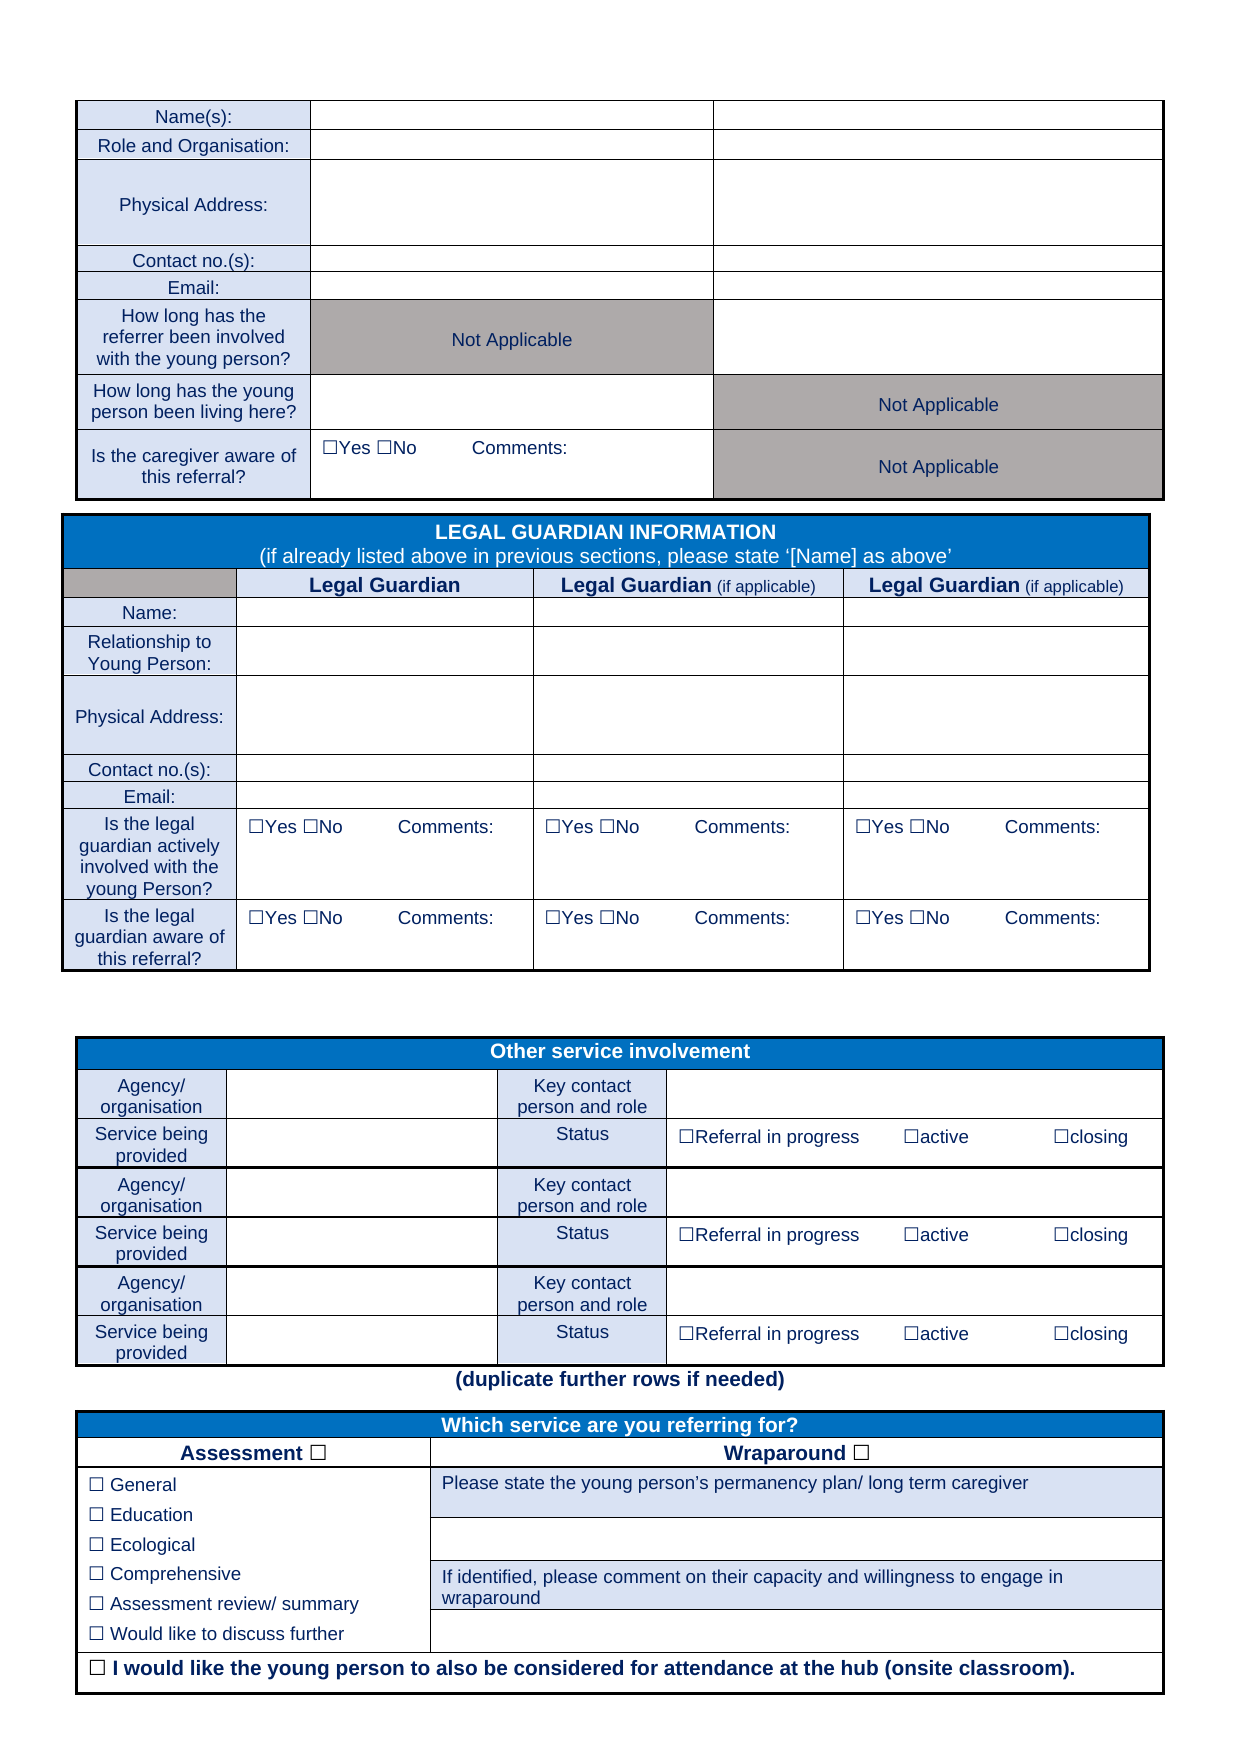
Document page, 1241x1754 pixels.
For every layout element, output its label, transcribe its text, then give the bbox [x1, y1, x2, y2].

table_cell [227, 1169, 497, 1216]
table_cell [534, 627, 843, 674]
table_cell [311, 160, 713, 244]
table_cell [534, 755, 843, 781]
table_cell [714, 300, 1162, 374]
table_cell [431, 1518, 1162, 1560]
table_cell Email: [64, 782, 236, 808]
table_cell [227, 1218, 497, 1265]
table_cell [227, 1119, 497, 1166]
table_cell [311, 246, 713, 271]
table_cell [714, 130, 1162, 158]
table_cell [311, 272, 713, 299]
table_cell Agency/ organisation [78, 1070, 226, 1118]
table_cell Referral in progress active closing [667, 1316, 1162, 1363]
table_cell Agency/ organisation [78, 1169, 226, 1216]
table_cell Agency/ organisation [78, 1268, 226, 1315]
table_cell Yes No Comments: [237, 900, 533, 969]
table_cell Not Applicable [311, 300, 713, 374]
table_cell [714, 160, 1162, 244]
text (duplicate further rows if needed) [75, 1367, 1165, 1391]
table_cell Service being provided [78, 1119, 226, 1166]
table_cell Key contact person and role [498, 1070, 666, 1118]
table_cell [844, 598, 1148, 626]
table_cell Status [498, 1316, 666, 1363]
table_cell [237, 782, 533, 808]
table_cell Email: [78, 272, 310, 299]
table_cell Contact no.(s): [78, 246, 310, 271]
table_cell Is the legal guardian aware of this referral? [64, 900, 236, 969]
table_cell Relationship to Young Person: [64, 627, 236, 674]
table_cell Yes No Comments: [844, 809, 1148, 899]
table_cell Yes No Comments: [844, 900, 1148, 969]
table_cell [237, 598, 533, 626]
table_cell If identified, please comment on their capacity and willingness to engage in wraparound [431, 1561, 1162, 1609]
table_cell Name(s): [78, 101, 310, 129]
table_cell Name: [64, 598, 236, 626]
table_cell How long has the young person been living here? [78, 375, 310, 429]
table_cell Key contact person and role [498, 1268, 666, 1315]
table_cell [534, 598, 843, 626]
table_cell Role and Organisation: [78, 130, 310, 158]
table_cell Wraparound [431, 1438, 1162, 1466]
table_cell Referral in progress active closing [667, 1218, 1162, 1265]
table_cell [237, 676, 533, 754]
table_cell Is the legal guardian actively involved with the young Person? [64, 809, 236, 899]
table_cell [844, 755, 1148, 781]
table_cell [714, 272, 1162, 299]
table_cell Status [498, 1218, 666, 1265]
table_cell Legal Guardian (if applicable) [844, 569, 1148, 597]
table_cell Not Applicable [714, 430, 1162, 498]
table_cell Yes No Comments: [237, 809, 533, 899]
table_header Other service involvement [78, 1039, 1162, 1069]
table_cell [227, 1316, 497, 1363]
table_cell [714, 101, 1162, 129]
table_cell Yes No Comments: [534, 900, 843, 969]
table_cell Legal Guardian [237, 569, 533, 597]
table_cell Yes No Comments: [534, 809, 843, 899]
table_cell Status [498, 1119, 666, 1166]
table_cell [534, 782, 843, 808]
table_cell Key contact person and role [498, 1169, 666, 1216]
table_cell [667, 1268, 1162, 1315]
table_cell [64, 569, 236, 597]
table_cell Please state the young person’s permanency plan/ long term caregiver [431, 1468, 1162, 1517]
table_cell Yes No Comments: [311, 430, 713, 498]
table_cell [237, 755, 533, 781]
table_cell [667, 1070, 1162, 1118]
table_cell [237, 627, 533, 674]
table_cell [311, 101, 713, 129]
table_cell Is the caregiver aware of this referral? [78, 430, 310, 498]
table_header Which service are you referring for? [78, 1413, 1162, 1437]
table_cell [714, 246, 1162, 271]
table_cell [227, 1070, 497, 1118]
table_cell Assessment [78, 1438, 430, 1466]
table_cell [844, 627, 1148, 674]
table_header LEGAL GUARDIAN INFORMATION (if already listed above in previous sections, please state ‘[Name] as above’ [64, 516, 1148, 568]
table_cell [227, 1268, 497, 1315]
table_cell [431, 1610, 1162, 1652]
table_cell Not Applicable [714, 375, 1162, 429]
table_cell [311, 375, 713, 429]
table_cell How long has the referrer been involved with the young person? [78, 300, 310, 374]
table_cell Physical Address: [78, 160, 310, 244]
table_cell [534, 676, 843, 754]
table_cell Legal Guardian (if applicable) [534, 569, 843, 597]
table_cell Service being provided [78, 1218, 226, 1265]
table_cell Referral in progress active closing [667, 1119, 1162, 1166]
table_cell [78, 1653, 1162, 1692]
table_cell Service being provided [78, 1316, 226, 1363]
table_cell Physical Address: [64, 676, 236, 754]
table_cell [844, 782, 1148, 808]
table_cell General Education Ecological Comprehensive Assessment review/ summary Would like to discuss further [78, 1468, 430, 1652]
table_cell [844, 676, 1148, 754]
table_cell [667, 1169, 1162, 1216]
table_cell Contact no.(s): [64, 755, 236, 781]
table_cell [311, 130, 713, 158]
